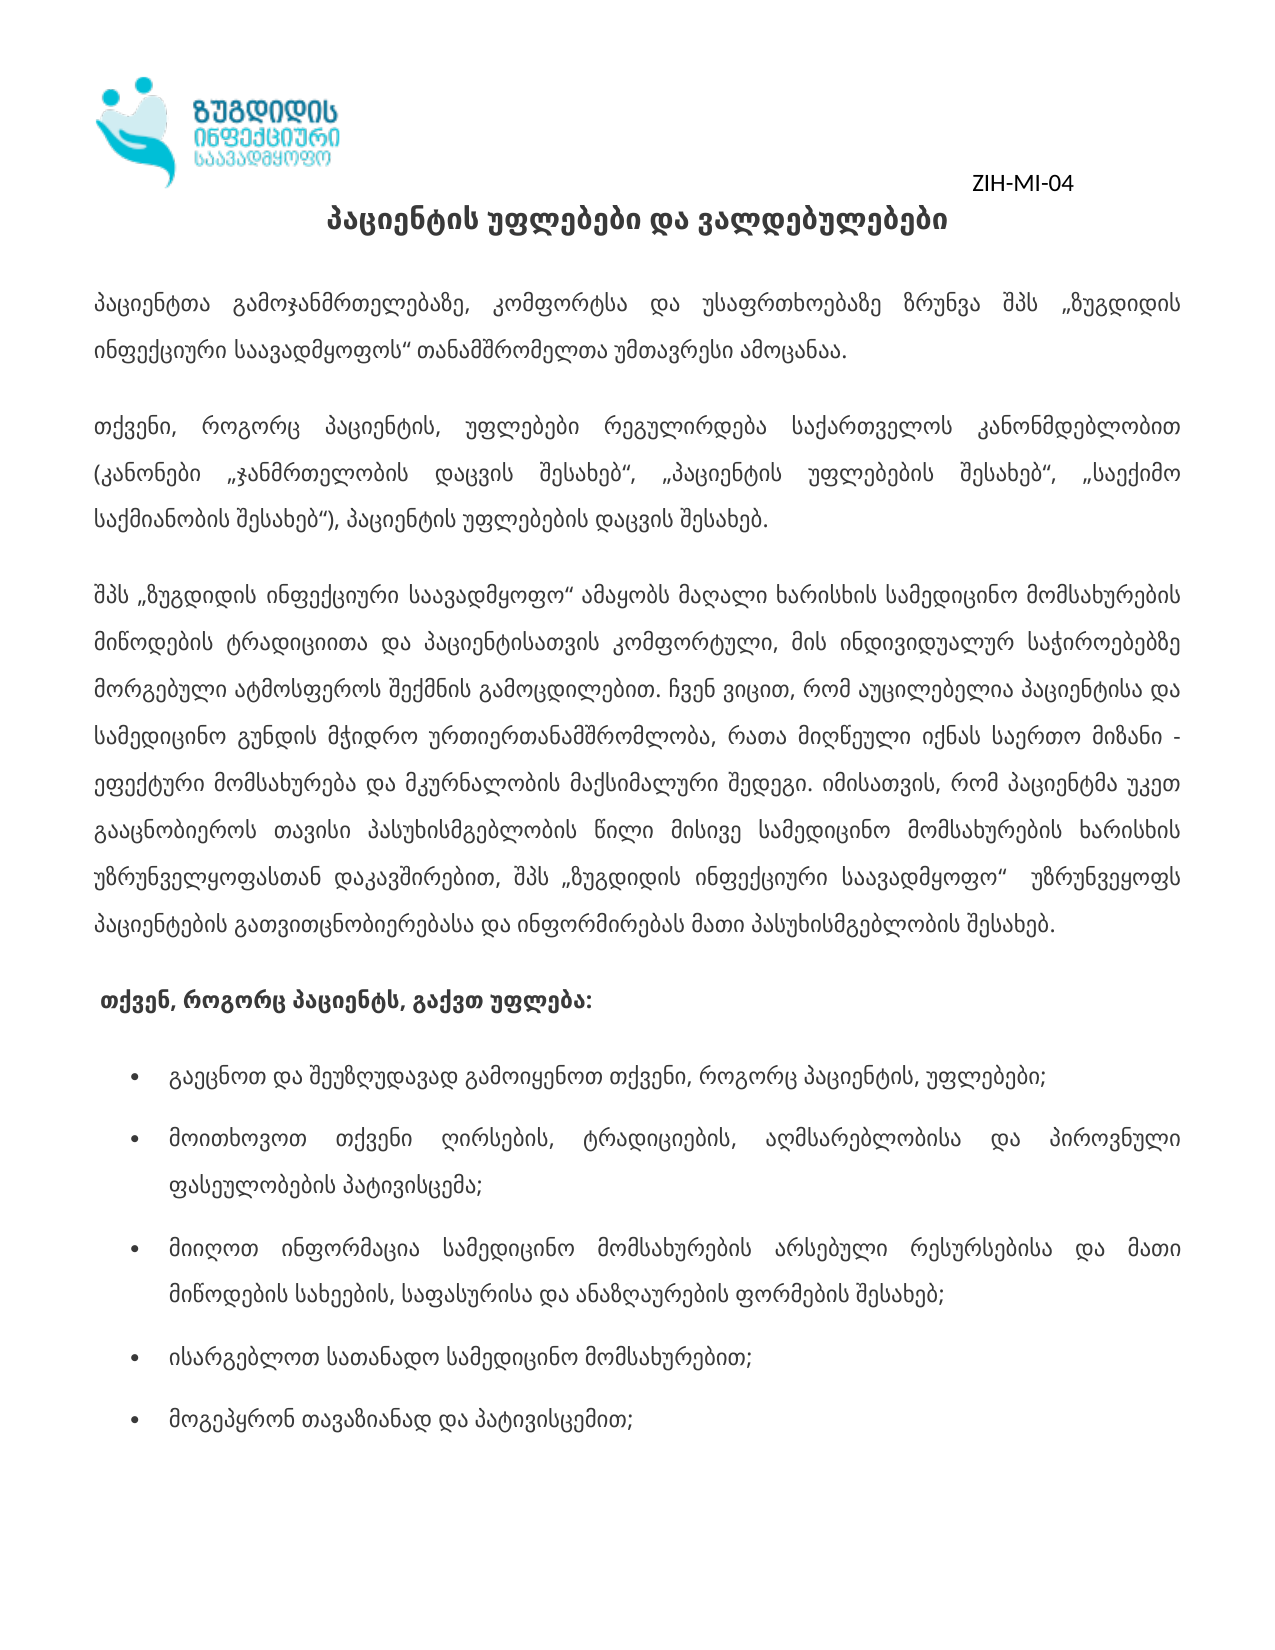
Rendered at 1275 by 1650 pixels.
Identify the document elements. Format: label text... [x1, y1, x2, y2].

list გაეცნოთ და შეუზღუდავად გამოიყენოთ თქვენი, როგორც პაციენტის, უფლებები; [131, 1060, 1181, 1091]
picture [93, 75, 354, 192]
text თქვენ, როგორც პაციენტს, გაქვთ უფლება: [94, 984, 1181, 1015]
text თქვენი, როგორც პაციენტის, უფლებები რეგულირდება საქართველოს კანონმდებლობით (კანონები „ჯანმრთელობის დაცვის შესახებ“, „პაციენტის უფლებების შესახებ“, „საექიმო საქმიანობის შესახებ“), პაციენტის უფლებების დაცვის შესახებ. [94, 410, 1181, 535]
text პაციენტის უფლებები და ვალდებულებები [94, 198, 1181, 238]
list მიიღოთ ინფორმაცია სამედიცინო მომსახურების არსებული რესურსებისა და მათი მიწოდების სახეების, საფასურისა და ანაზღაურების ფორმების შესახებ; [131, 1232, 1181, 1310]
text პაციენტთა გამოჯანმრთელებაზე, კომფორტსა და უსაფრთხოებაზე ზრუნვა შპს „ზუგდიდის ინფექციური საავადმყოფოს“ თანამშრომელთა უმთავრესი ამოცანაა. [94, 287, 1181, 365]
list მოითხოვოთ თქვენი ღირსების, ტრადიციების, აღმსარებლობისა და პიროვნული ფასეულობების პატივისცემა; [131, 1122, 1181, 1200]
list მოგეპყრონ თავაზიანად და პატივისცემით; [131, 1403, 1181, 1435]
text შპს „ზუგდიდის ინფექციური საავადმყოფო“ ამაყობს მაღალი ხარისხის სამედიცინო მომსახურების მიწოდების ტრადიციითა და პაციენტისათვის კომფორტული, მის ინდივიდუალურ საჭიროებებზე მორგებული ატმოსფეროს შექმნის გამოცდილებით. ჩვენ ვიცით, რომ აუცილებელია პაციენტისა და სამედიცინო გუნდის მჭიდრო ურთიერთანამშრომლობა, რათა მიღწეული იქნას საერთო მიზანი - ეფექტური მომსახურება და მკურნალობის მაქსიმალური შედეგი. იმისათვის, რომ პაციენტმა უკეთ გააცნობიეროს თავისი პასუხისმგებლობის წილი მისივე სამედიცინო მომსახურების ხარისხის უზრუნველყოფასთან დაკავშირებით, შპს „ზუგდიდის ინფექციური საავადმყოფო“ უზრუნვეყოფს პაციენტების გათვითცნობიერებასა და ინფორმირებას მათი პასუხისმგებლობის შესახებ. [94, 579, 1181, 939]
list ისარგებლოთ სათანადო სამედიცინო მომსახურებით; [131, 1341, 1181, 1372]
